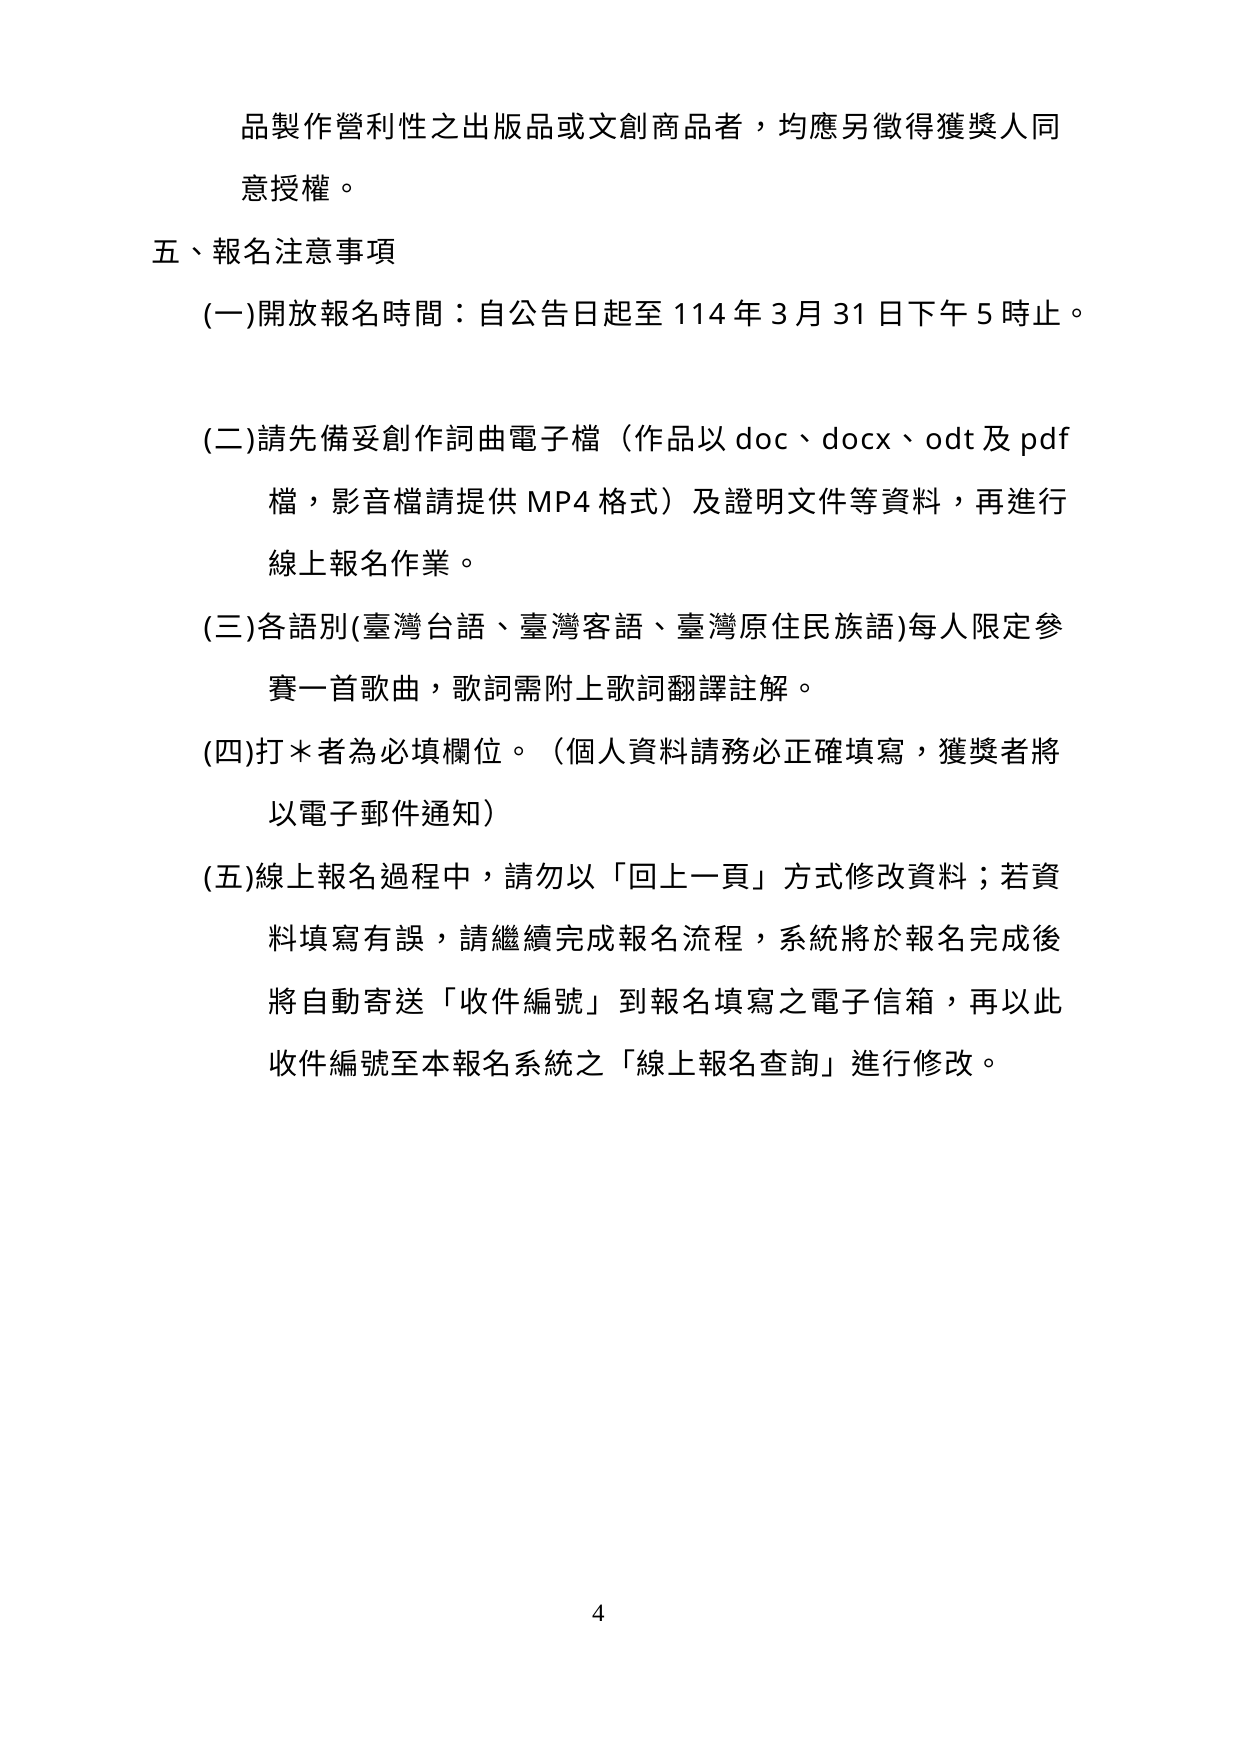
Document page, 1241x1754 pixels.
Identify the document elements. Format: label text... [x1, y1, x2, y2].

list 五、報名注意事項 [133, 218, 1063, 281]
text (二)請先備妥創作詞曲電子檔（作品以doc、docx、odt及pdf檔，影音檔請提供MP4格式）及證明文件等資料，再進行線上報名作業。 [203, 406, 1069, 593]
text (五)線上報名過程中，請勿以「回上一頁」方式修改資料；若資料填寫有誤，請繼續完成報名流程，系統將於報名完成後，將自動寄送「收件編號」到報名填寫之電子信箱，再以此收件編號至本報名系統之「線上報名查詢」進行修改。 [203, 843, 1063, 1093]
text (一)開放報名時間：自公告日起至114年3月31日下午5時止。 [203, 281, 1063, 406]
text (四)打＊者為必填欄位。（個人資料請務必正確填寫，獲獎者將以電子郵件通知） [203, 718, 1063, 843]
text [240, 93, 1063, 218]
text (三)各語別(臺灣台語、臺灣客語、臺灣原住民族語)每人限定參賽一首歌曲，歌詞需附上歌詞翻譯註解。 [203, 593, 1063, 718]
